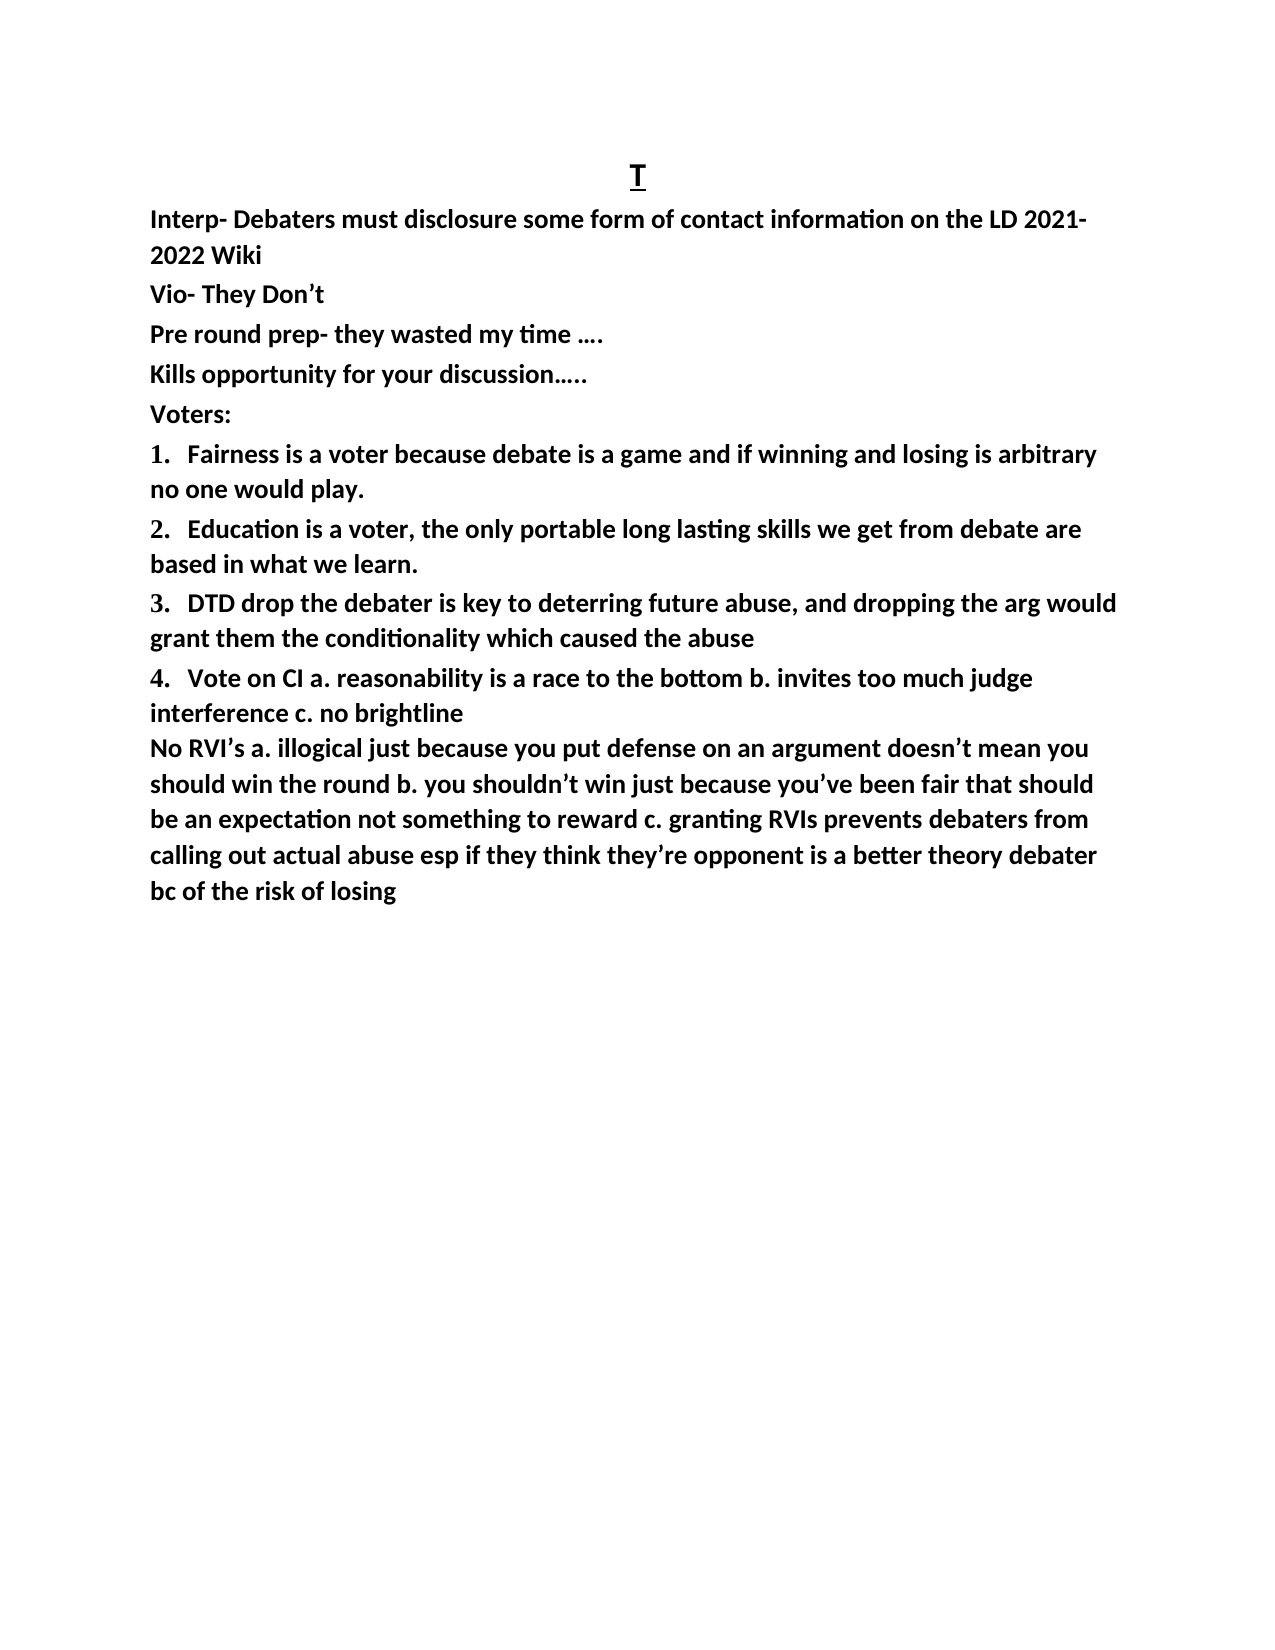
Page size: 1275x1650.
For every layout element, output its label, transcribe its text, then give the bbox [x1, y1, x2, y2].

list Vote on CI a. reasonability is a race to the bottom b. invites too much judge interference c. no brightline [150, 661, 1125, 729]
subtitle Interp- Debaters must disclosure some form of contact information on the LD 2021-2022 Wiki [150, 202, 1125, 271]
subtitle Kills opportunity for your discussion….. [150, 357, 1125, 390]
list DTD drop the debater is key to deterring future abuse, and dropping the arg would grant them the conditionality which caused the abuse [150, 587, 1125, 655]
subtitle Pre round prep- they wasted my time …. [150, 317, 1125, 351]
subtitle Vio- They Don’t [150, 278, 1125, 311]
list Education is a voter, the only portable long lasting skills we get from debate are based in what we learn. [150, 512, 1125, 580]
text No RVI’s a. illogical just because you put defense on an argument doesn’t mean you should win the round b. you shouldn’t win just because you’ve been fair that should be an expectation not something to reward c. granting RVIs prevents debaters from calling out actual abuse esp if they think they’re opponent is a better theory debater bc of the risk of losing [150, 731, 1125, 907]
list Fairness is a voter because debate is a game and if winning and losing is arbitrary no one would play. [150, 437, 1125, 505]
text Voters: [150, 398, 1125, 431]
subtitle T [150, 154, 1125, 195]
